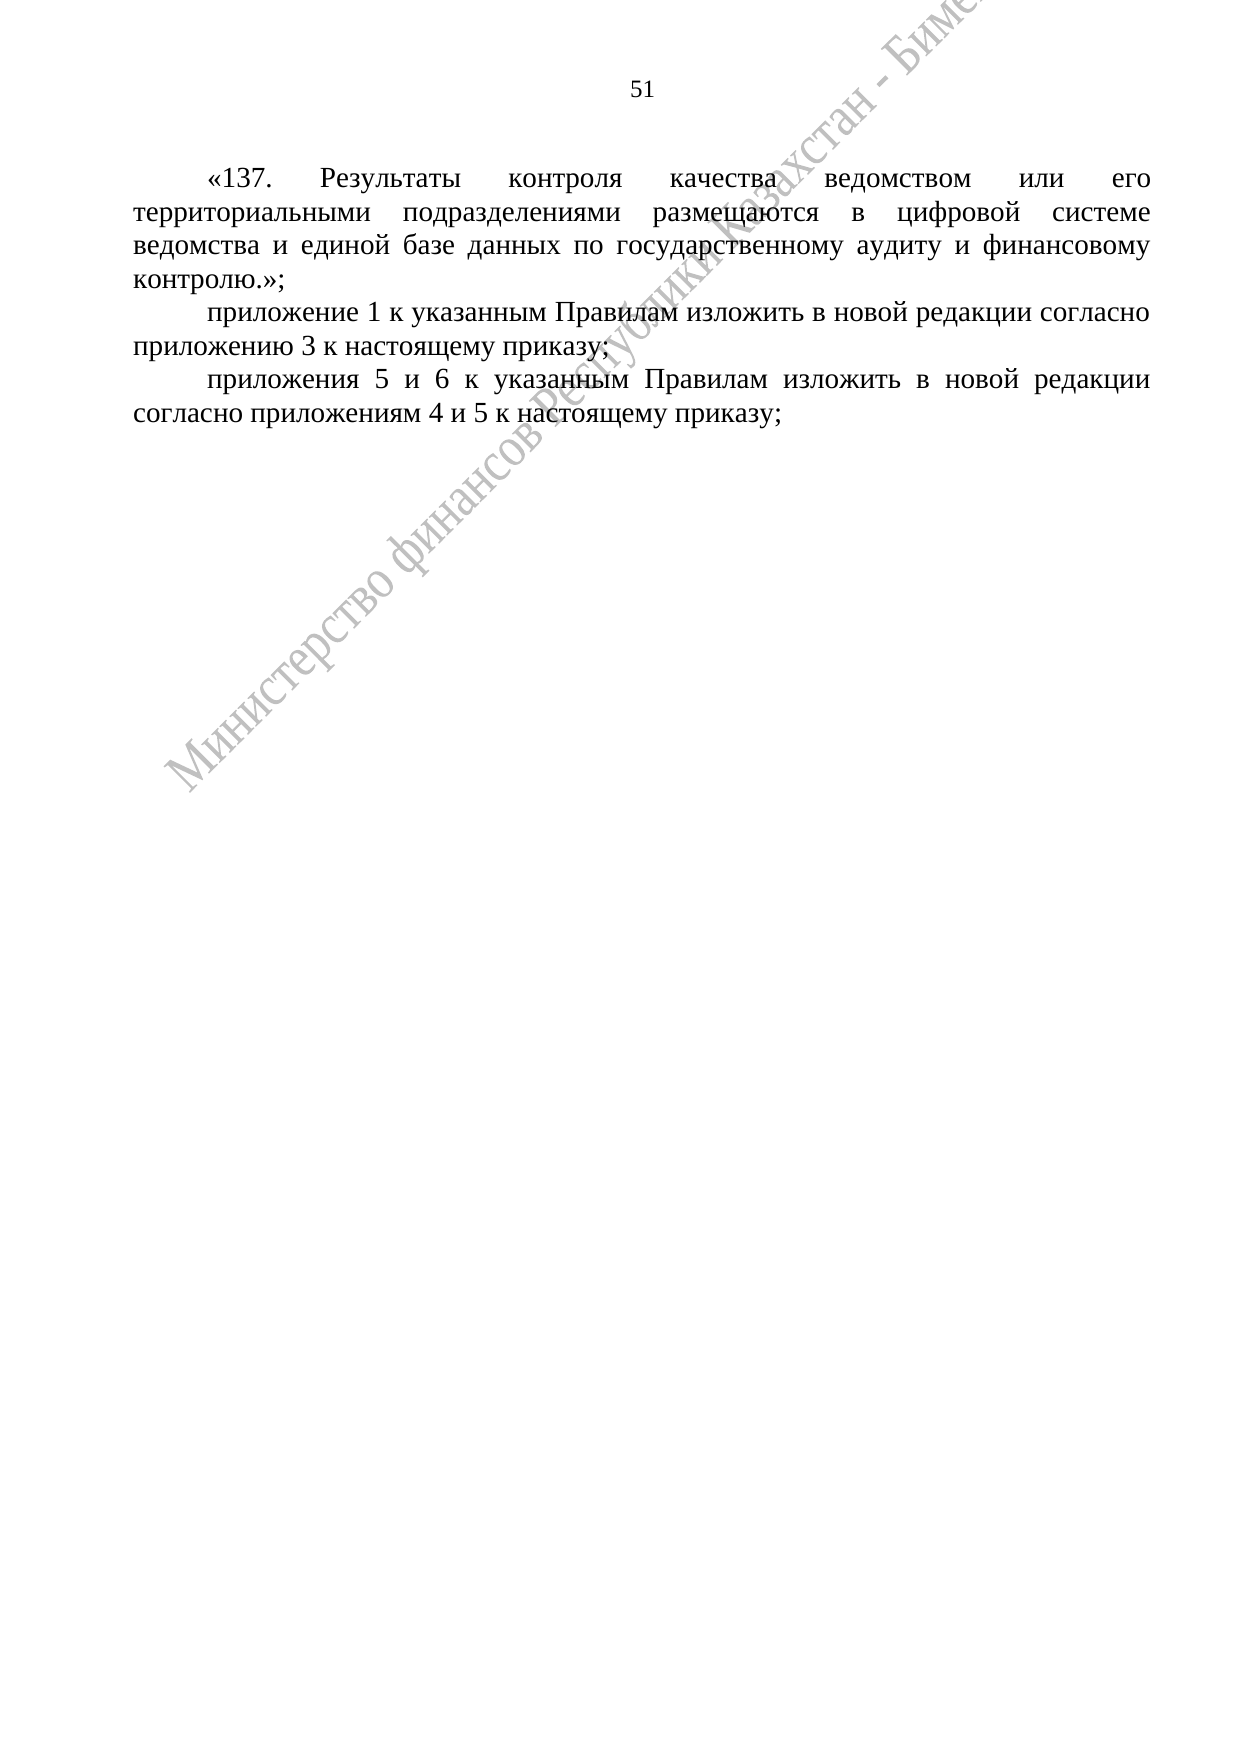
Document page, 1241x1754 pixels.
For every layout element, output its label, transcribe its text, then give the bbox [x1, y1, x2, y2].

text приложения 5 и 6 к указанным Правилам изложить в новой редакции согласно приложениям 4 и 5 к настоящему приказу; [133, 361, 1152, 428]
text «137. Результаты контроля качества ведомством или его территориальными подразделениями размещаются в цифровой системе ведомства и единой базе данных по государственному аудиту и финансовому контролю.»; [133, 160, 1152, 294]
text приложение 1 к указанным Правилам изложить в новой редакции согласно приложению 3 к настоящему приказу; [133, 294, 1152, 361]
